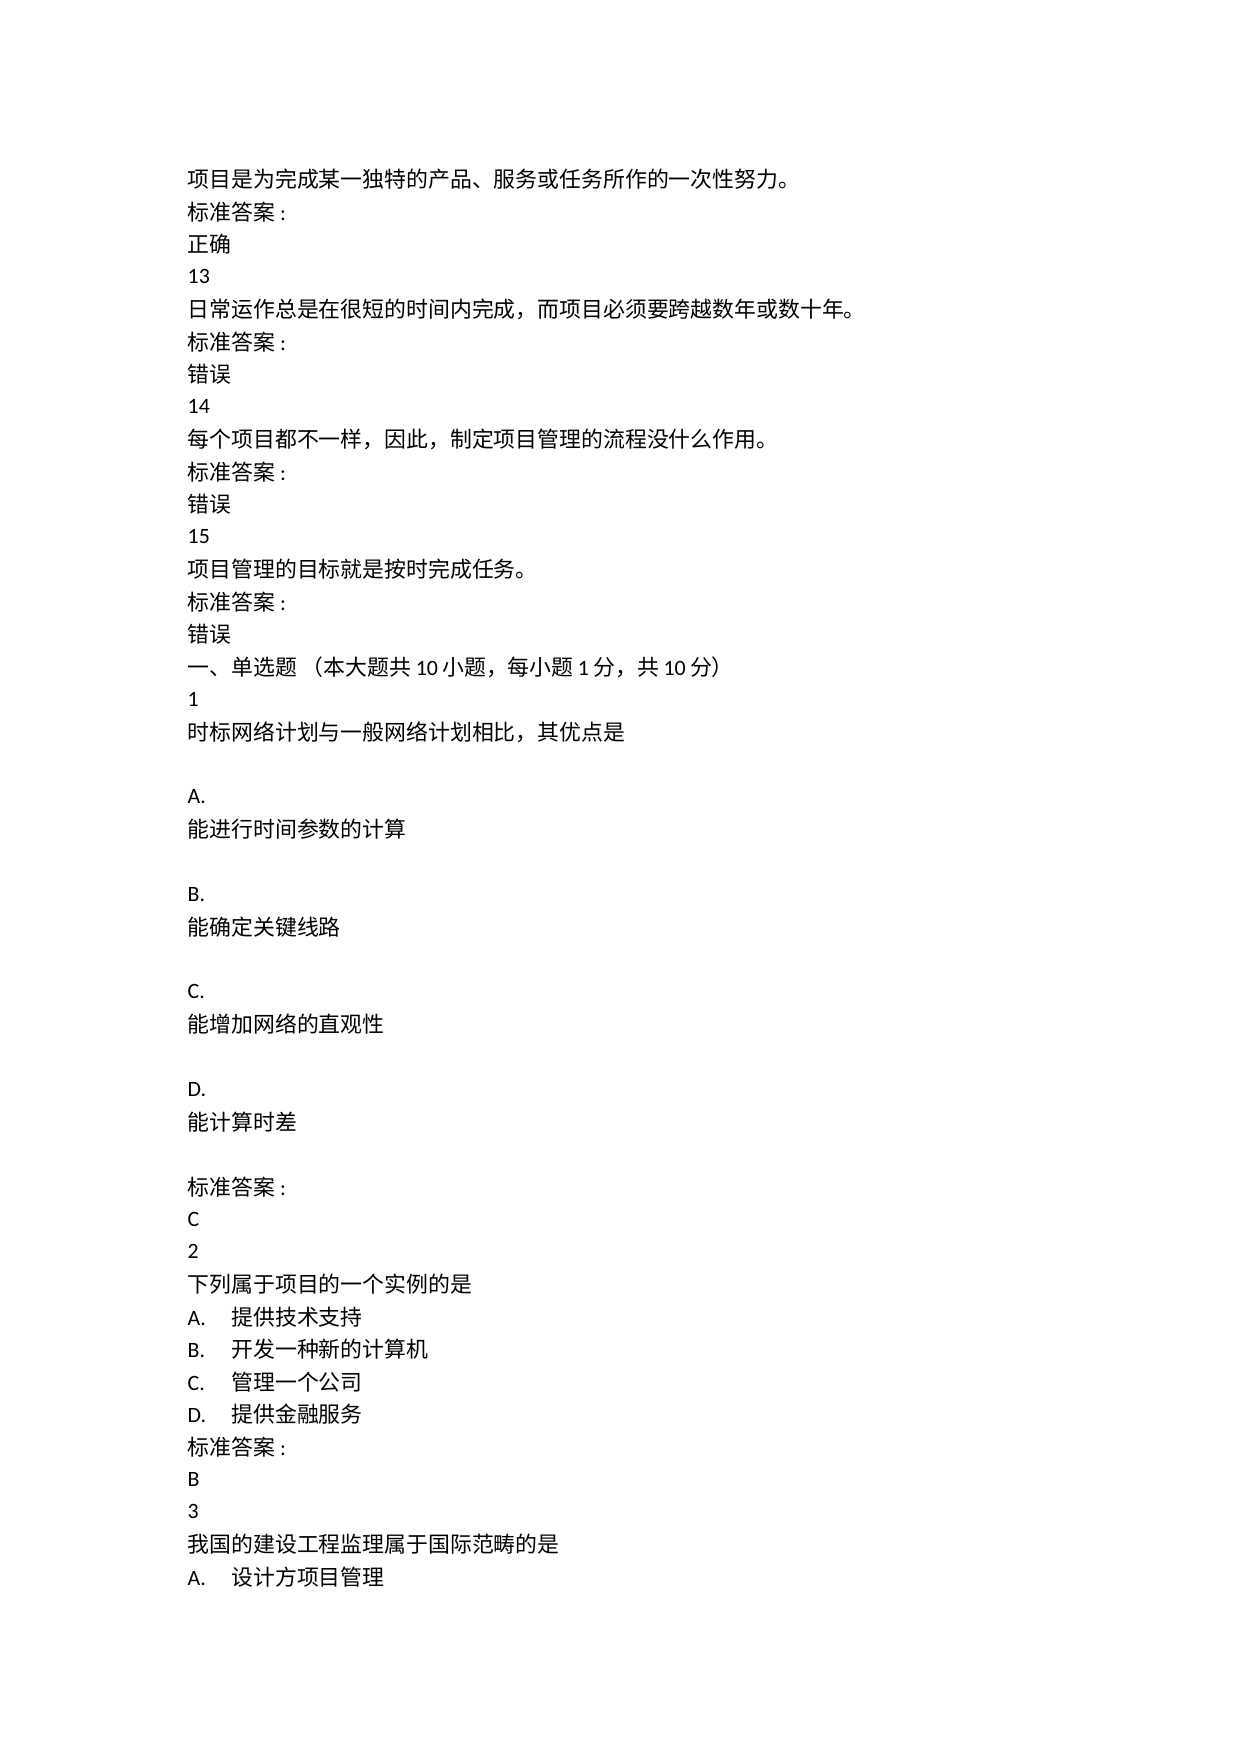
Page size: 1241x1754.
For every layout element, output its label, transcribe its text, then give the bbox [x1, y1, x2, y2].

text 错误 [187, 617, 1053, 649]
text 能进行时间参数的计算 [187, 812, 1053, 844]
text C [187, 1202, 1053, 1234]
text A. 设计方项目管理 [187, 1559, 1053, 1592]
text 项目管理的目标就是按时完成任务。 [187, 552, 1053, 584]
text C. 管理一个公司 [187, 1364, 1053, 1397]
text 正确 [187, 227, 1053, 259]
text 能增加网络的直观性 [187, 1007, 1053, 1039]
text 15 [187, 519, 1053, 552]
text 标准答案 : [187, 454, 1053, 487]
text 日常运作总是在很短的时间内完成，而项目必须要跨越数年或数十年。 [187, 292, 1053, 324]
text B. [187, 877, 1053, 909]
text B [187, 1462, 1053, 1494]
text 2 [187, 1234, 1053, 1267]
text 能确定关键线路 [187, 909, 1053, 942]
text D. 提供金融服务 [187, 1397, 1053, 1429]
text 每个项目都不一样，因此，制定项目管理的流程没什么作用。 [187, 422, 1053, 454]
text 我国的建设工程监理属于国际范畴的是 [187, 1527, 1053, 1559]
text 1 [187, 682, 1053, 714]
text 标准答案 : [187, 194, 1053, 227]
text A. [187, 779, 1053, 812]
text 标准答案 : [187, 584, 1053, 617]
text 标准答案 : [187, 324, 1053, 357]
text 3 [187, 1494, 1053, 1527]
text 项目是为完成某一独特的产品、服务或任务所作的一次性努力。 [187, 162, 1053, 194]
text 14 [187, 389, 1053, 422]
text 时标网络计划与一般网络计划相比，其优点是 [187, 714, 1053, 747]
text B. 开发一种新的计算机 [187, 1332, 1053, 1364]
text 能计算时差 [187, 1104, 1053, 1137]
text 下列属于项目的一个实例的是 [187, 1267, 1053, 1299]
text 错误 [187, 357, 1053, 389]
text 标准答案 : [187, 1429, 1053, 1462]
text A. 提供技术支持 [187, 1299, 1053, 1332]
text D. [187, 1072, 1053, 1104]
text 错误 [187, 487, 1053, 519]
text C. [187, 974, 1053, 1007]
text 13 [187, 259, 1053, 292]
text 标准答案 : [187, 1169, 1053, 1202]
text 一、单选题 （本大题共10小题，每小题1分，共10分） [187, 649, 1053, 682]
